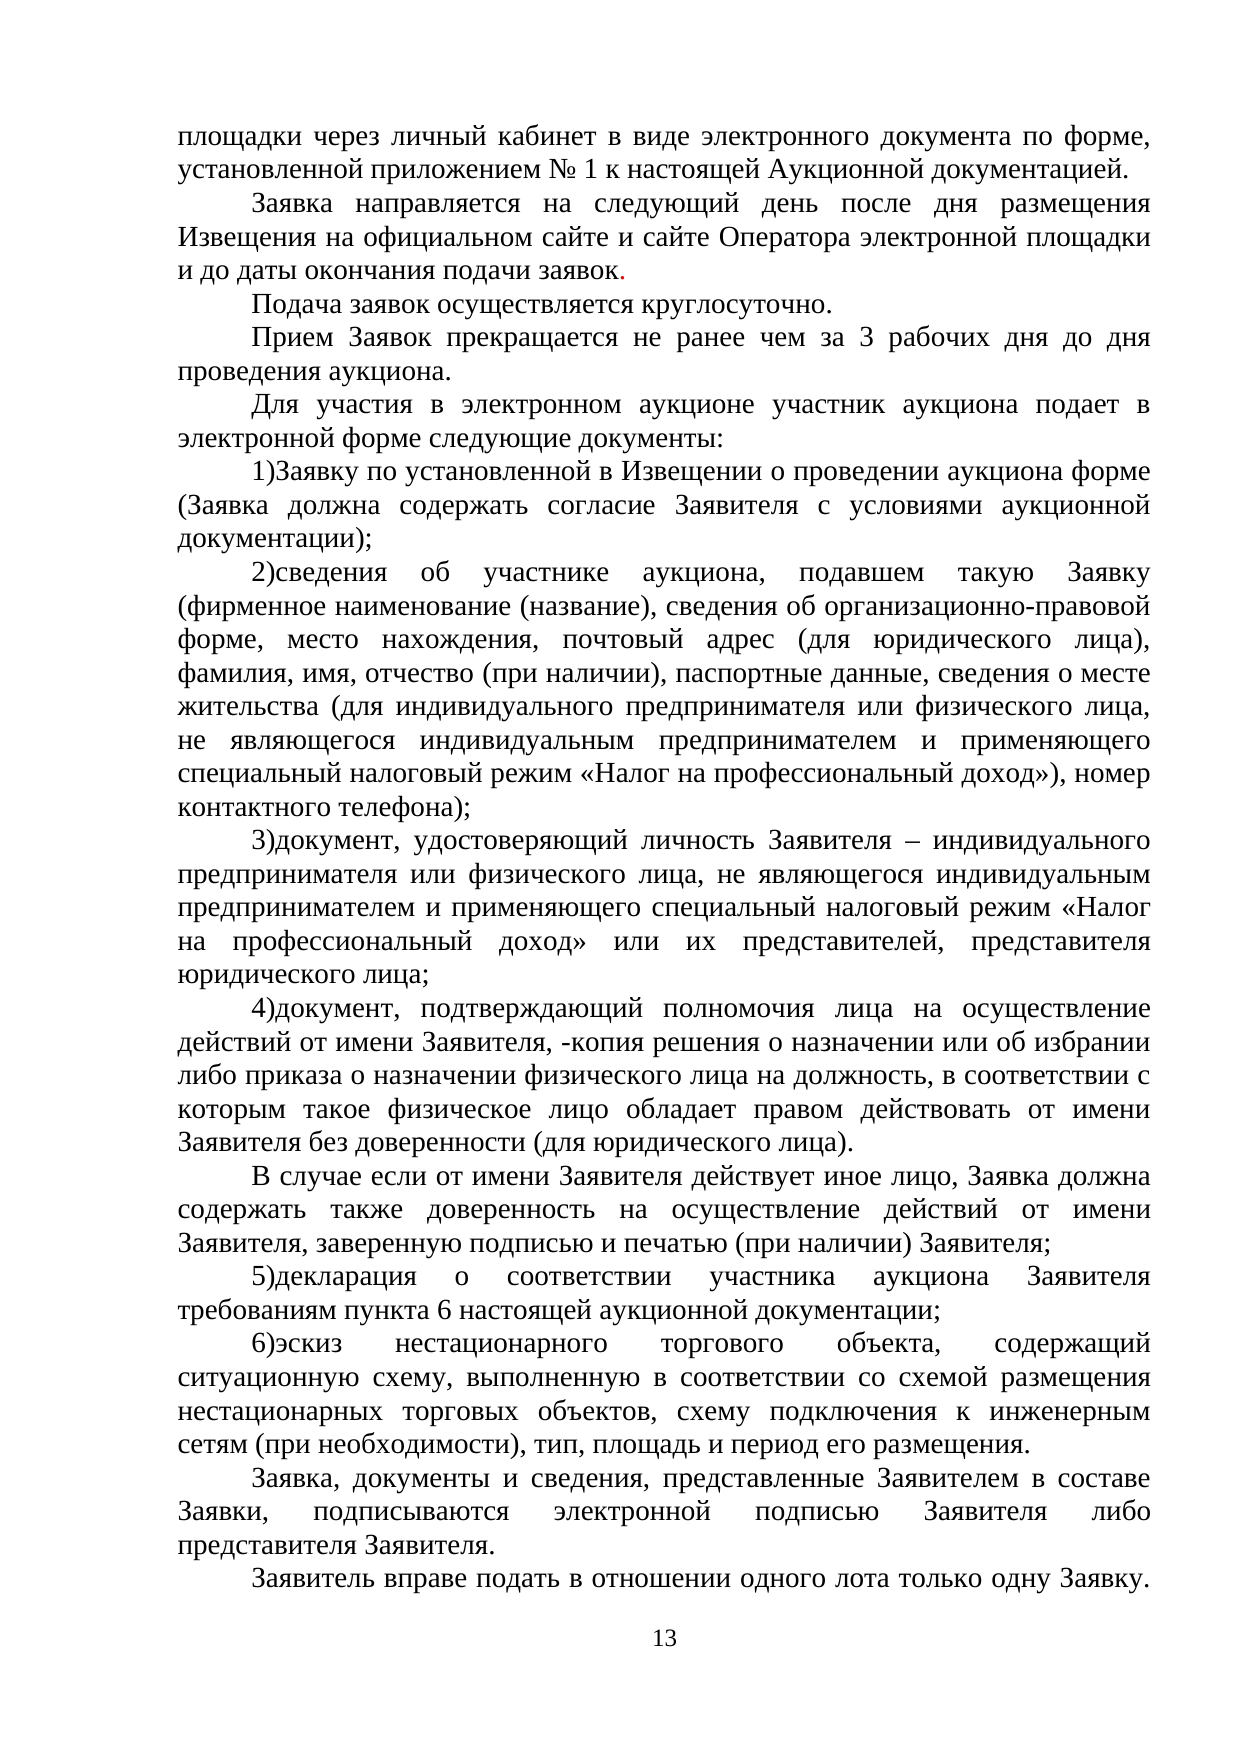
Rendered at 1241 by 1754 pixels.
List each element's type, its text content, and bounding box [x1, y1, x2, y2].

text 6)эскиз нестационарного торгового объекта, содержащий ситуационную схему, выполненную в соответствии со схемой размещения нестационарных торговых объектов, схему подключения к инженерным сетям (при необходимости), тип, площадь и период его размещения. [177, 1326, 1152, 1460]
text Заявка направляется на следующий день после дня размещения Извещения на официальном сайте и сайте Оператора электронной площадки и до даты окончания подачи заявок. [177, 185, 1152, 286]
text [177, 118, 1152, 185]
text Прием Заявок прекращается не ранее чем за 3 рабочих дня до дня проведения аукциона. [177, 319, 1152, 386]
text 1)Заявку по установленной в Извещении о проведении аукциона форме (Заявка должна содержать согласие Заявителя с условиями аукционной документации); [177, 453, 1152, 554]
text Для участия в электронном аукционе участник аукциона подает в электронной форме следующие документы: [177, 386, 1152, 453]
text Подача заявок осуществляется круглосуточно. [177, 286, 1152, 319]
text 2)сведения об участнике аукциона, подавшем такую Заявку (фирменное наименование (название), сведения об организационно-правовой форме, место нахождения, почтовый адрес (для юридического лица), фамилия, имя, отчество (при наличии), паспортные данные, сведения о месте жительства (для индивидуального предпринимателя или физического лица, не являющегося индивидуальным предпринимателем и применяющего специальный налоговый режим «Налог на профессиональный доход»), номер контактного телефона); [177, 554, 1152, 822]
text 5)декларация о соответствии участника аукциона Заявителя требованиям пункта 6 настоящей аукционной документации; [177, 1258, 1152, 1326]
text Заявка, документы и сведения, представленные Заявителем в составе Заявки, подписываются электронной подписью Заявителя либо представителя Заявителя. [177, 1460, 1152, 1560]
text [177, 1560, 1152, 1594]
text В случае если от имени Заявителя действует иное лицо, Заявка должна содержать также доверенность на осуществление действий от имени Заявителя, заверенную подписью и печатью (при наличии) Заявителя; [177, 1158, 1152, 1258]
text 3)документ, удостоверяющий личность Заявителя – индивидуального предпринимателя или физического лица, не являющегося индивидуальным предпринимателем и применяющего специальный налоговый режим «Налог на профессиональный доход» или их представителей, представителя юридического лица; [177, 822, 1152, 990]
text 4)документ, подтверждающий полномочия лица на осуществление действий от имени Заявителя, -копия решения о назначении или об избрании либо приказа о назначении физического лица на должность, в соответствии с которым такое физическое лицо обладает правом действовать от имени Заявителя без доверенности (для юридического лица). [177, 990, 1152, 1158]
